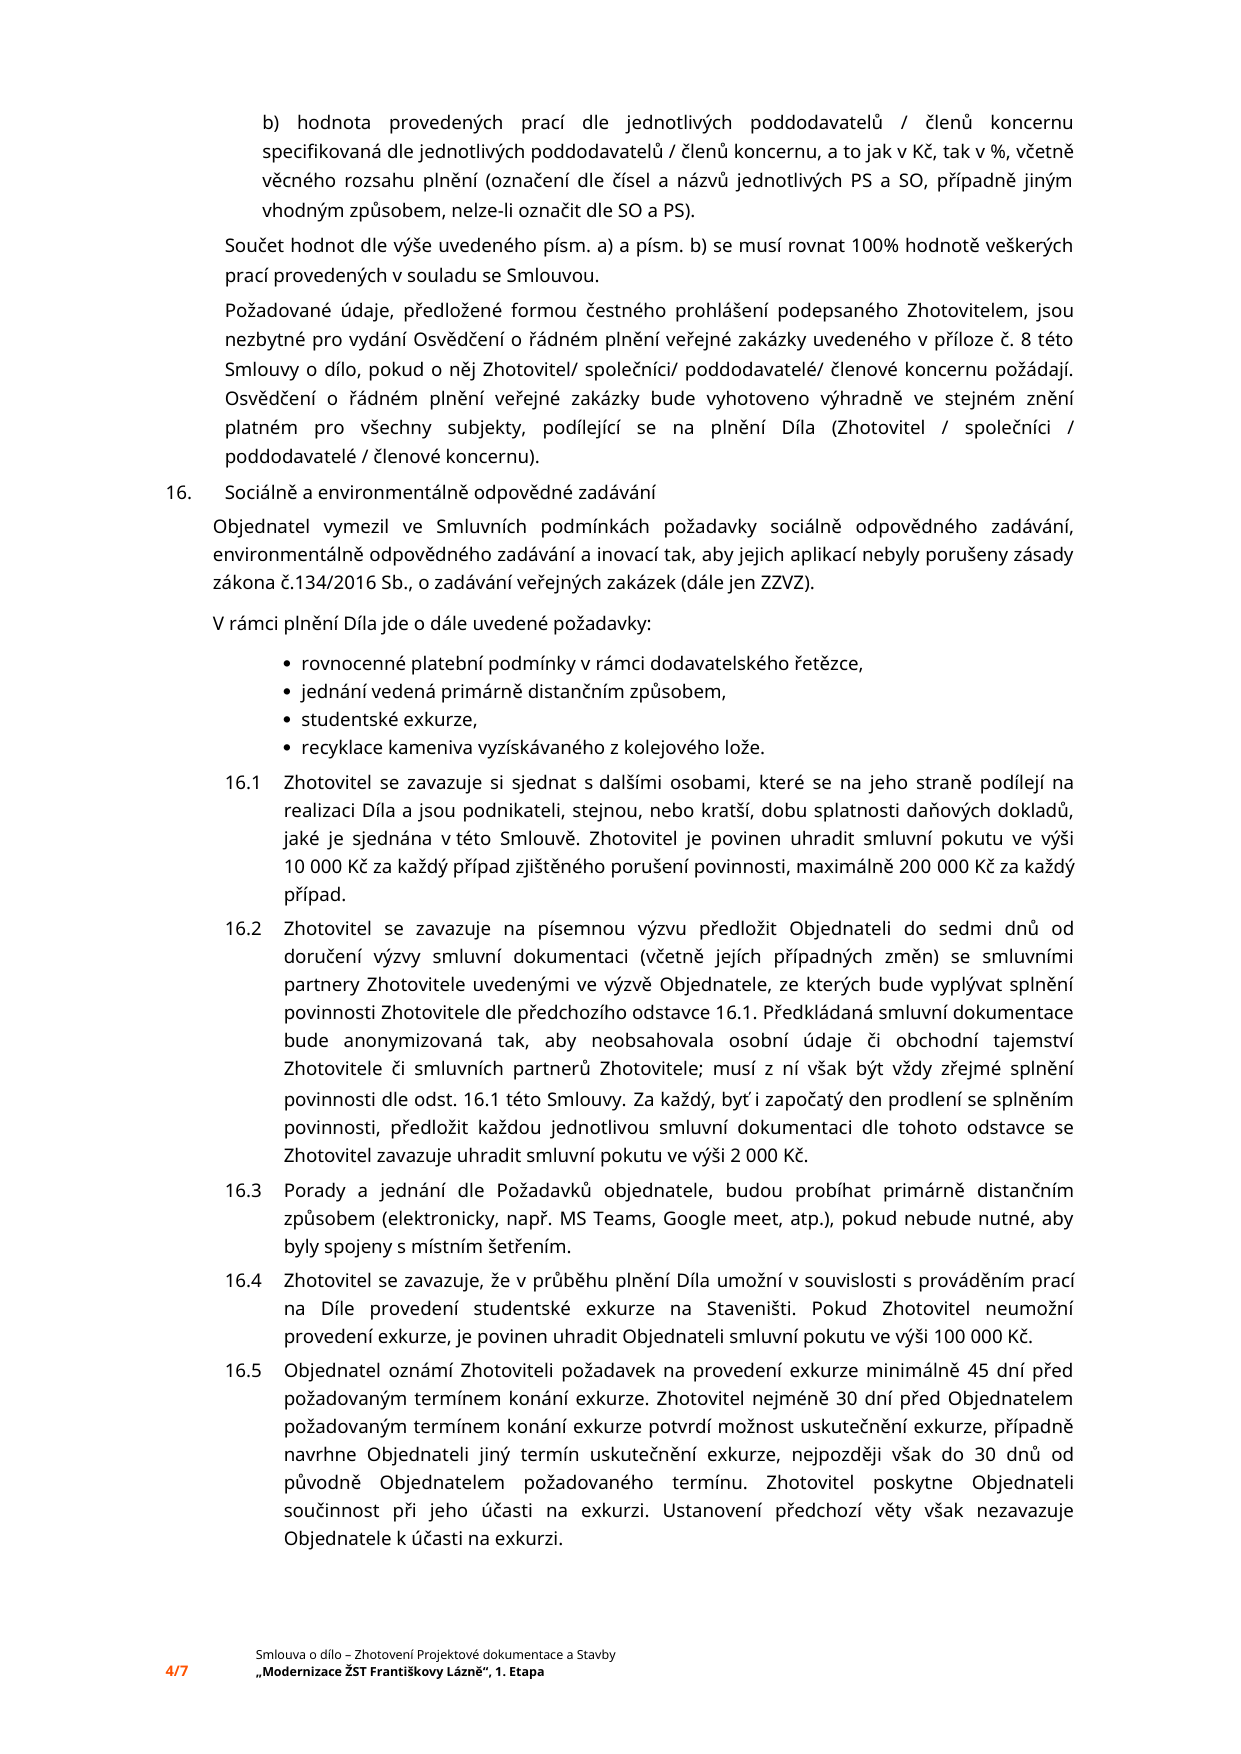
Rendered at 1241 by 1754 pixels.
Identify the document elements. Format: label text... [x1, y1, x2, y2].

list studentské exkurze, [283, 707, 1075, 732]
text V rámci plnění Díla jde o dále uvedené požadavky: [213, 610, 1075, 636]
list Porady a jednání dle Požadavků objednatele, budou probíhat primárně distančním způsobem (elektronicky, např. MS Teams, Google meet, atp.), pokud nebude nutné, aby byly spojeny s místním šetřením. [224, 1177, 1075, 1258]
text Objednatel vymezil ve Smluvních podmínkách požadavky sociálně odpovědného zadávání, environmentálně odpovědného zadávání a inovací tak, aby jejich aplikací nebyly porušeny zásady zákona č.134/2016 Sb., o zadávání veřejných zakázek (dále jen ZZVZ). [213, 513, 1075, 595]
list rovnocenné platební podmínky v rámci dodavatelského řetězce, [283, 651, 1075, 676]
text b) hodnota provedených prací dle jednotlivých poddodavatelů / členů koncernu specifikovaná dle jednotlivých poddodavatelů / členů koncernu, a to jak v Kč, tak v %, včetně věcného rozsahu plnění (označení dle čísel a názvů jednotlivých PS a SO, případně jiným vhodným způsobem, nelze-li označit dle SO a PS). [262, 109, 1075, 223]
list Zhotovitel se zavazuje si sjednat s dalšími osobami, které se na jeho straně podílejí na realizaci Díla a jsou podnikateli, stejnou, nebo kratší, dobu splatnosti daňových dokladů, jaké je sjednána v této Smlouvě. Zhotovitel je povinen uhradit smluvní pokutu ve výši 10 000 Kč za každý případ zjištěného porušení povinnosti, maximálně 200 000 Kč za každý případ. [224, 769, 1075, 907]
list recyklace kameniva vyzískávaného z kolejového lože. [283, 735, 1075, 760]
text Požadované údaje, předložené formou čestného prohlášení podepsaného Zhotovitelem, jsou nezbytné pro vydání Osvědčení o řádném plnění veřejné zakázky uvedeného v příloze č. 8 této Smlouvy o dílo, pokud o něj Zhotovitel/ společníci/ poddodavatelé/ členové koncernu požádají. Osvědčení o řádném plnění veřejné zakázky bude vyhotoveno výhradně ve stejném znění platném pro všechny subjekty, podílející se na plnění Díla (Zhotovitel / společníci / poddodavatelé / členové koncernu). [224, 297, 1075, 469]
list Zhotovitel se zavazuje na písemnou výzvu předložit Objednateli do sedmi dnů od doručení výzvy smluvní dokumentaci (včetně jejích případných změn) se smluvními partnery Zhotovitele uvedenými ve výzvě Objednatele, ze kterých bude vyplývat splnění povinnosti Zhotovitele dle předchozího odstavce 16.1. Předkládaná smluvní dokumentace bude anonymizovaná tak, aby neobsahovala osobní údaje či obchodní tajemství Zhotovitele či smluvních partnerů Zhotovitele; musí z ní však být vždy zřejmé splnění povinnosti dle odst. 16.1 této Smlouvy. Za každý, byť i započatý den prodlení se splněním povinnosti, předložit každou jednotlivou smluvní dokumentaci dle tohoto odstavce se Zhotovitel zavazuje uhradit smluvní pokutu ve výši 2 000 Kč. [224, 915, 1075, 1168]
list Objednatel oznámí Zhotoviteli požadavek na provedení exkurze minimálně 45 dní před požadovaným termínem konání exkurze. Zhotovitel nejméně 30 dní před Objednatelem požadovaným termínem konání exkurze potvrdí možnost uskutečnění exkurze, případně navrhne Objednateli jiný termín uskutečnění exkurze, nejpozději však do 30 dnů od původně Objednatelem požadovaného termínu. Zhotovitel poskytne Objednateli součinnost při jeho účasti na exkurzi. Ustanovení předchozí věty však nezavazuje Objednatele k účasti na exkurzi. [224, 1358, 1075, 1551]
list Zhotovitel se zavazuje, že v průběhu plnění Díla umožní v souvislosti s prováděním prací na Díle provedení studentské exkurze na Staveništi. Pokud Zhotovitel neumožní provedení exkurze, je povinen uhradit Objednateli smluvní pokutu ve výši 100 000 Kč. [224, 1267, 1075, 1349]
list jednání vedená primárně distančním způsobem, [283, 679, 1075, 704]
text Součet hodnot dle výše uvedeného písm. a) a písm. b) se musí rovnat 100% hodnotě veškerých prací provedených v souladu se Smlouvou. [224, 233, 1075, 287]
list Sociálně a environmentálně odpovědné zadávání [165, 479, 1075, 505]
